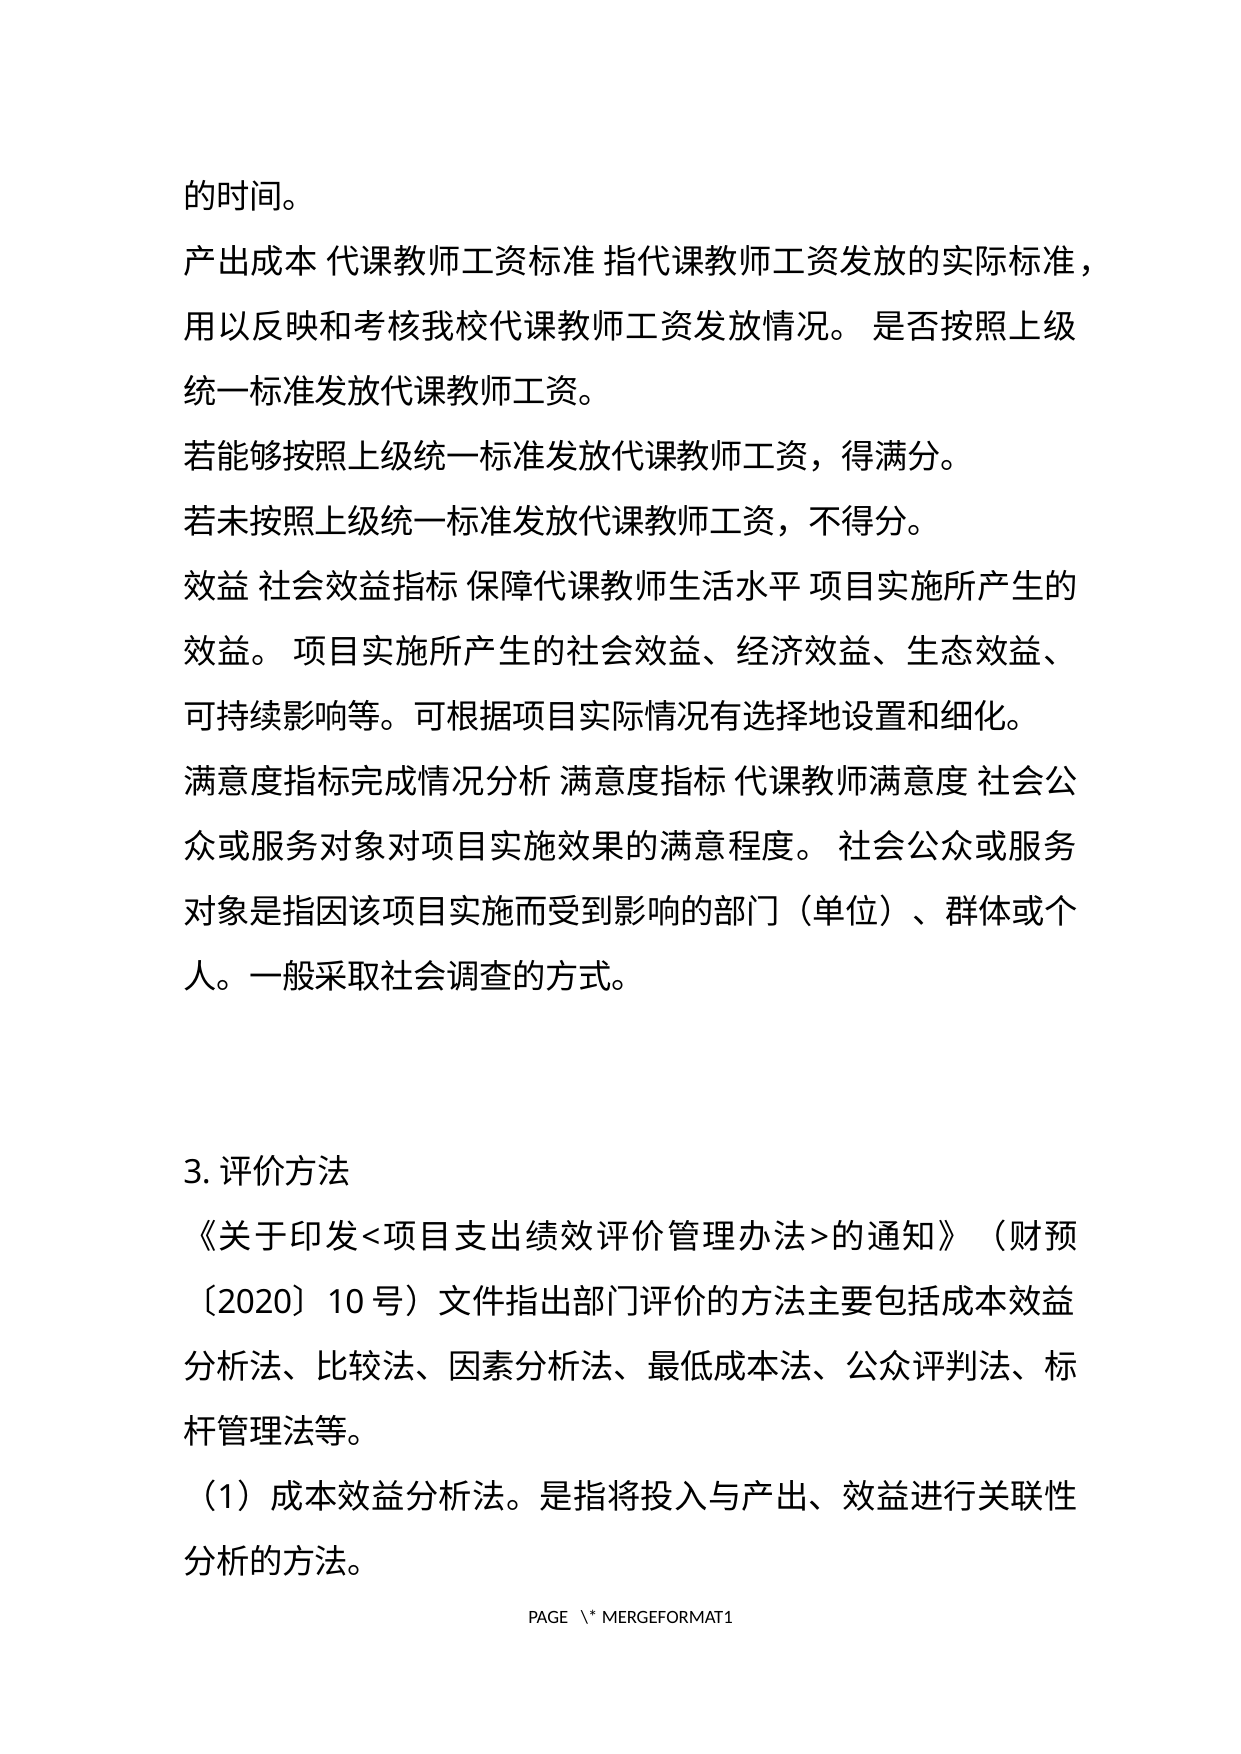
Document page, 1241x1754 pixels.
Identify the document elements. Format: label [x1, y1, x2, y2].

text [183, 162, 1078, 1592]
